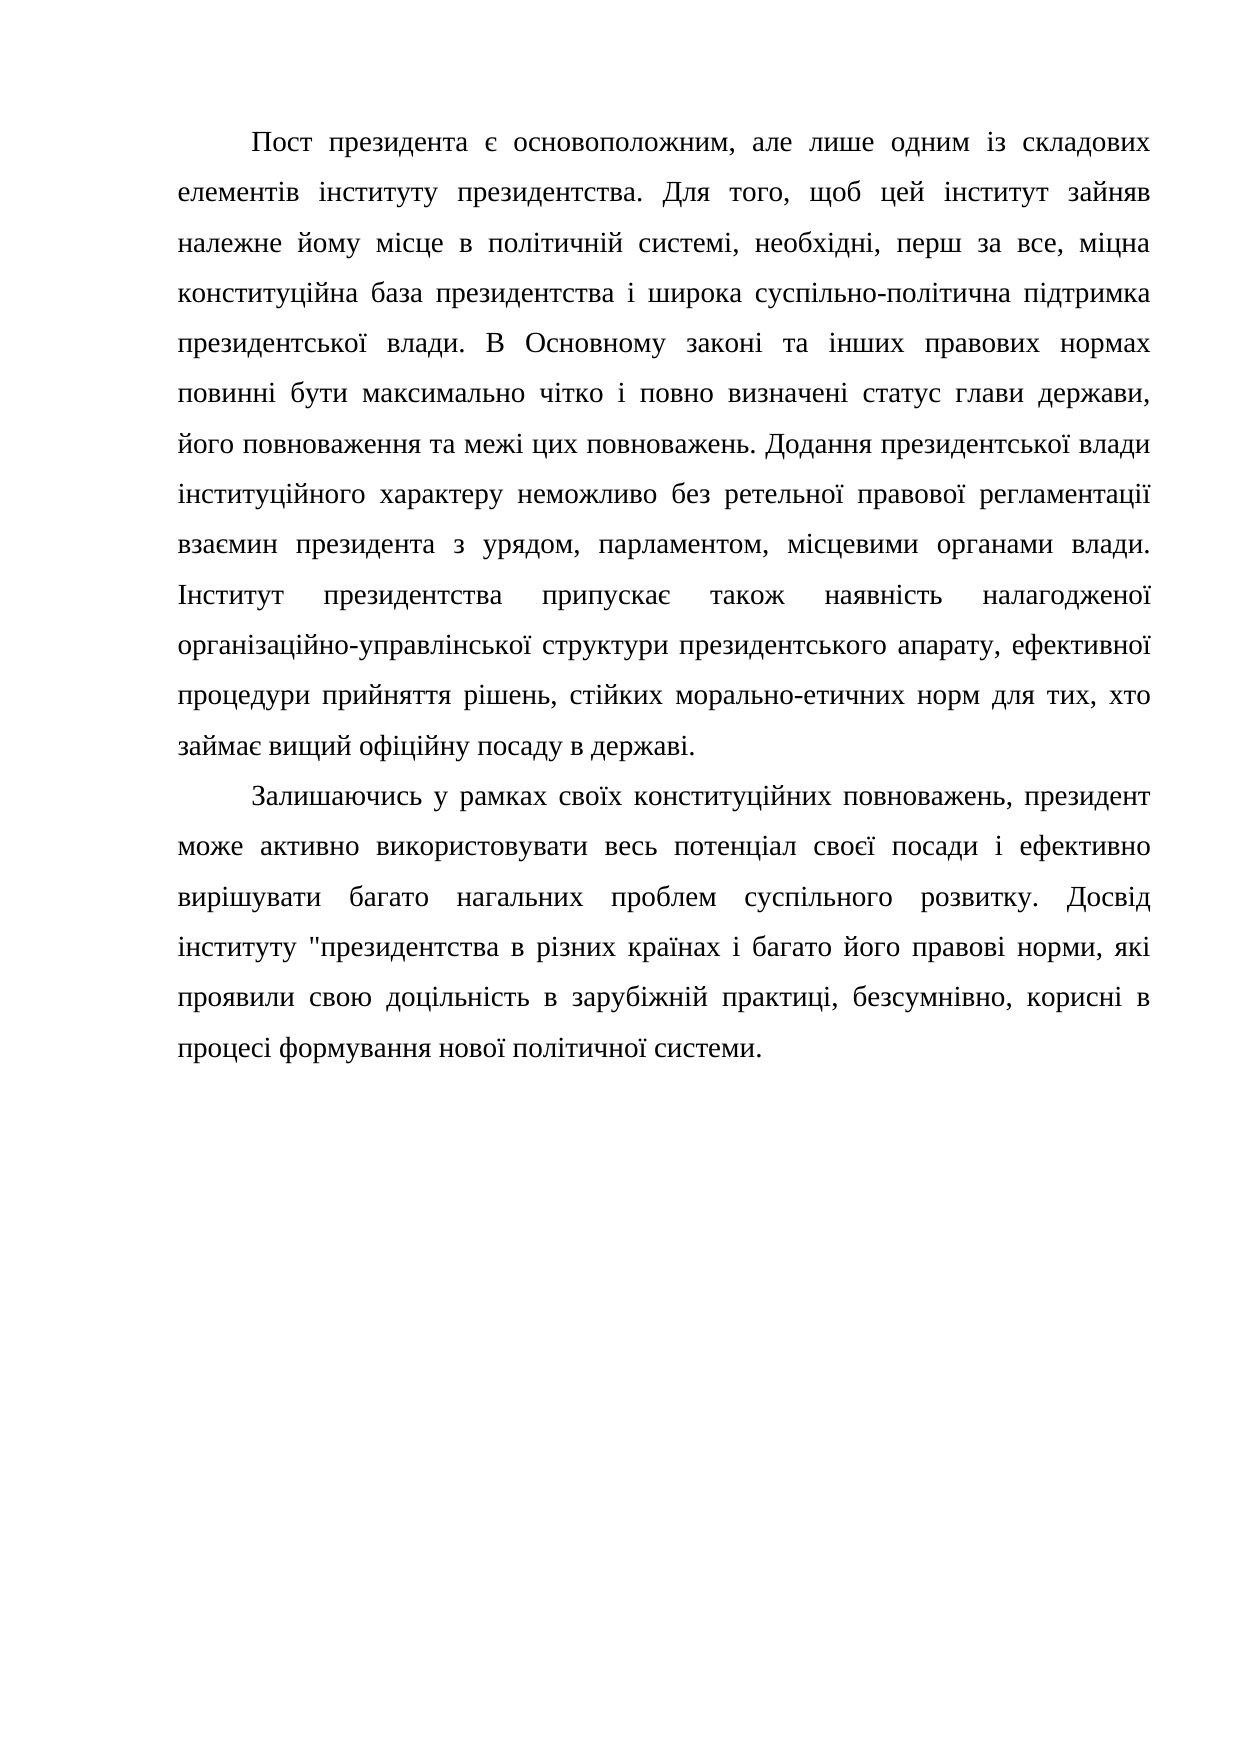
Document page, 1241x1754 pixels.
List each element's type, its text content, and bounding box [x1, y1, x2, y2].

text Пост президента є основоположним, але лише одним із складових елементів інституту президентства. Для того, щоб цей інститут зайняв належне йому місце в політичній системі, необхідні, перш за все, міцна конституційна база президентства і широка суспільно-політична підтримка президентської влади. В Основному законі та інших правових нормах повинні бути максимально чітко і повно визначені статус глави держави, його повноваження та межі цих повноважень. Додання президентської влади інституційного характеру неможливо без ретельної правової регламентації взаємин президента з урядом, парламентом, місцевими органами влади. Інститут президентства припускає також наявність налагодженої організаційно-управлінської структури президентського апарату, ефективної процедури прийняття рішень, стійких морально-етичних норм для тих, хто займає вищий офіційну посаду в державі. [177, 124, 1152, 761]
text Залишаючись у рамках своїх конституційних повноважень, президент може активно використовувати весь потенціал своєї посади і ефективно вирішувати багато нагальних проблем суспільного розвитку. Досвід інституту "президентства в різних країнах і багато його правові норми, які проявили свою доцільність в зарубіжній практиці, безсумнівно, корисні в процесі формування нової політичної системи. [177, 778, 1152, 1063]
